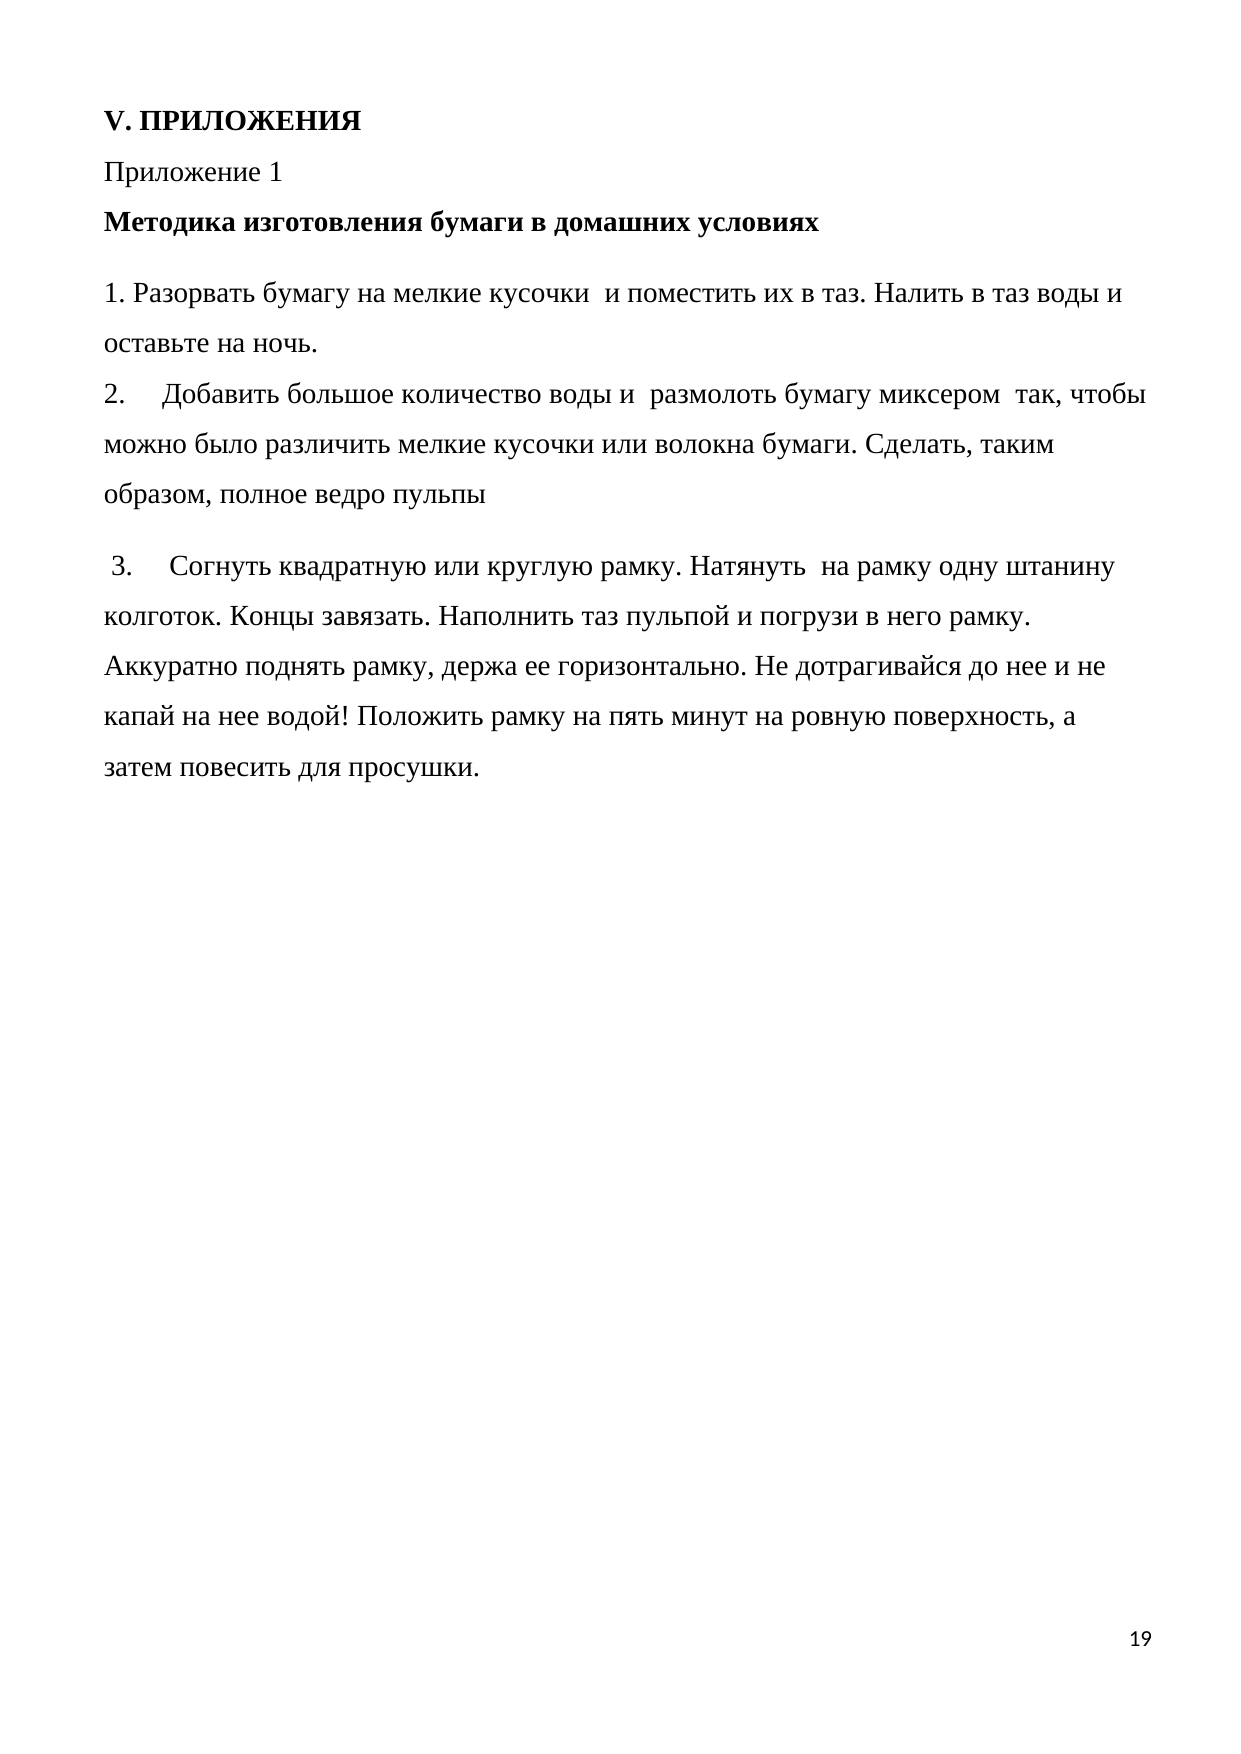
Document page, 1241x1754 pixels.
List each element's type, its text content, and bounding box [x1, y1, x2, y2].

text Приложение 1 [103, 154, 1152, 187]
text V. ПРИЛОЖЕНИЯ [103, 103, 1152, 137]
text Методика изготовления бумаги в домашних условиях [103, 204, 1152, 238]
text 1. Разорвать бумагу на мелкие кусочки и поместить их в таз. Налить в таз воды и оставьте на ночь. 2. Добавить большое количество воды и размолоть бумагу миксером так, чтобы можно было различить мелкие кусочки или волокна бумаги. Сделать, таким образом, полное ведро пульпы [103, 275, 1152, 510]
text 3. Согнуть квадратную или круглую рамку. Натянуть на рамку одну штанину колготок. Концы завязать. Наполнить таз пульпой и погрузи в него рамку. Аккуратно поднять рамку, держа ее горизонтально. Не дотрагивайся до нее и не капай на нее водой! Положить рамку на пять минут на ровную поверхность, а затем повесить для просушки. [103, 548, 1152, 782]
